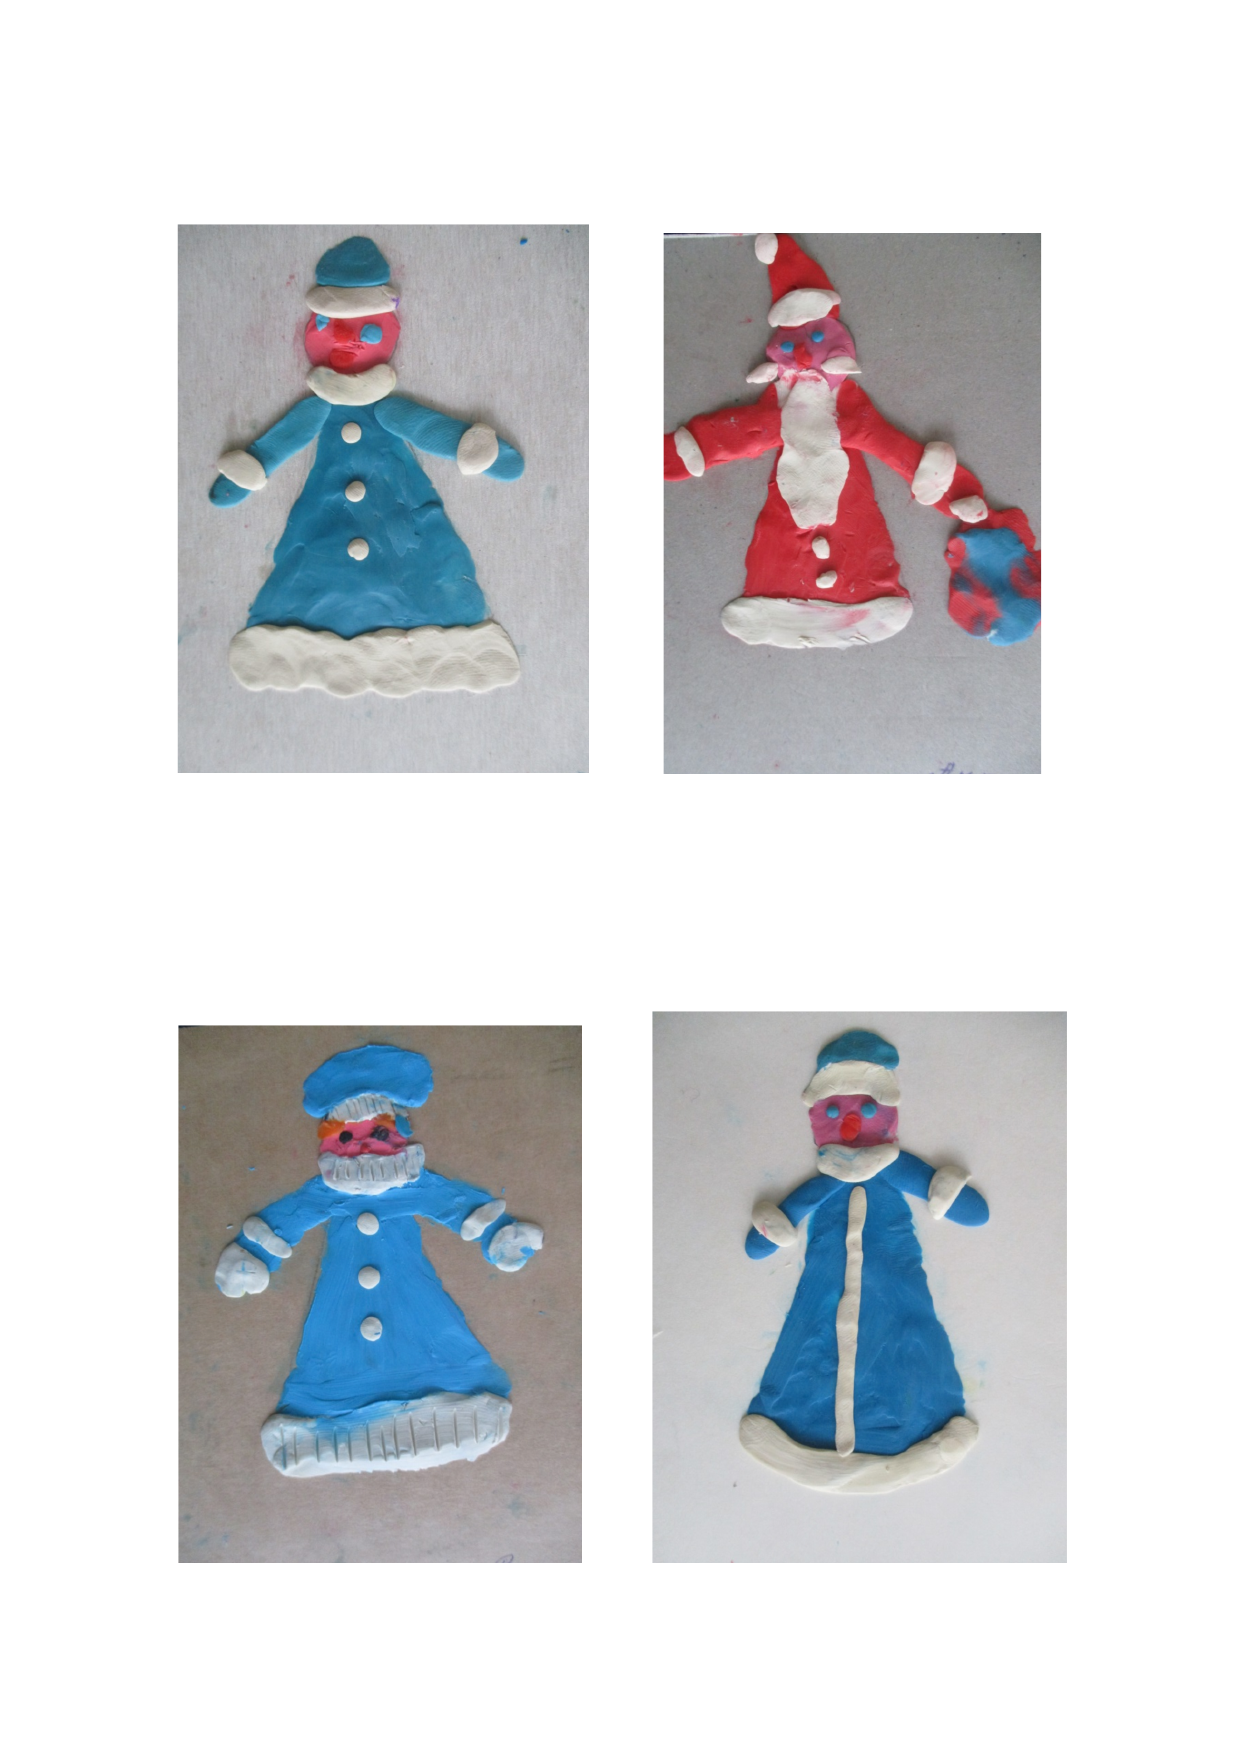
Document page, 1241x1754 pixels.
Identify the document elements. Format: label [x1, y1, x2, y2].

picture [663, 233, 1042, 774]
picture [178, 225, 589, 773]
picture [179, 1026, 582, 1563]
picture [653, 1012, 1066, 1563]
